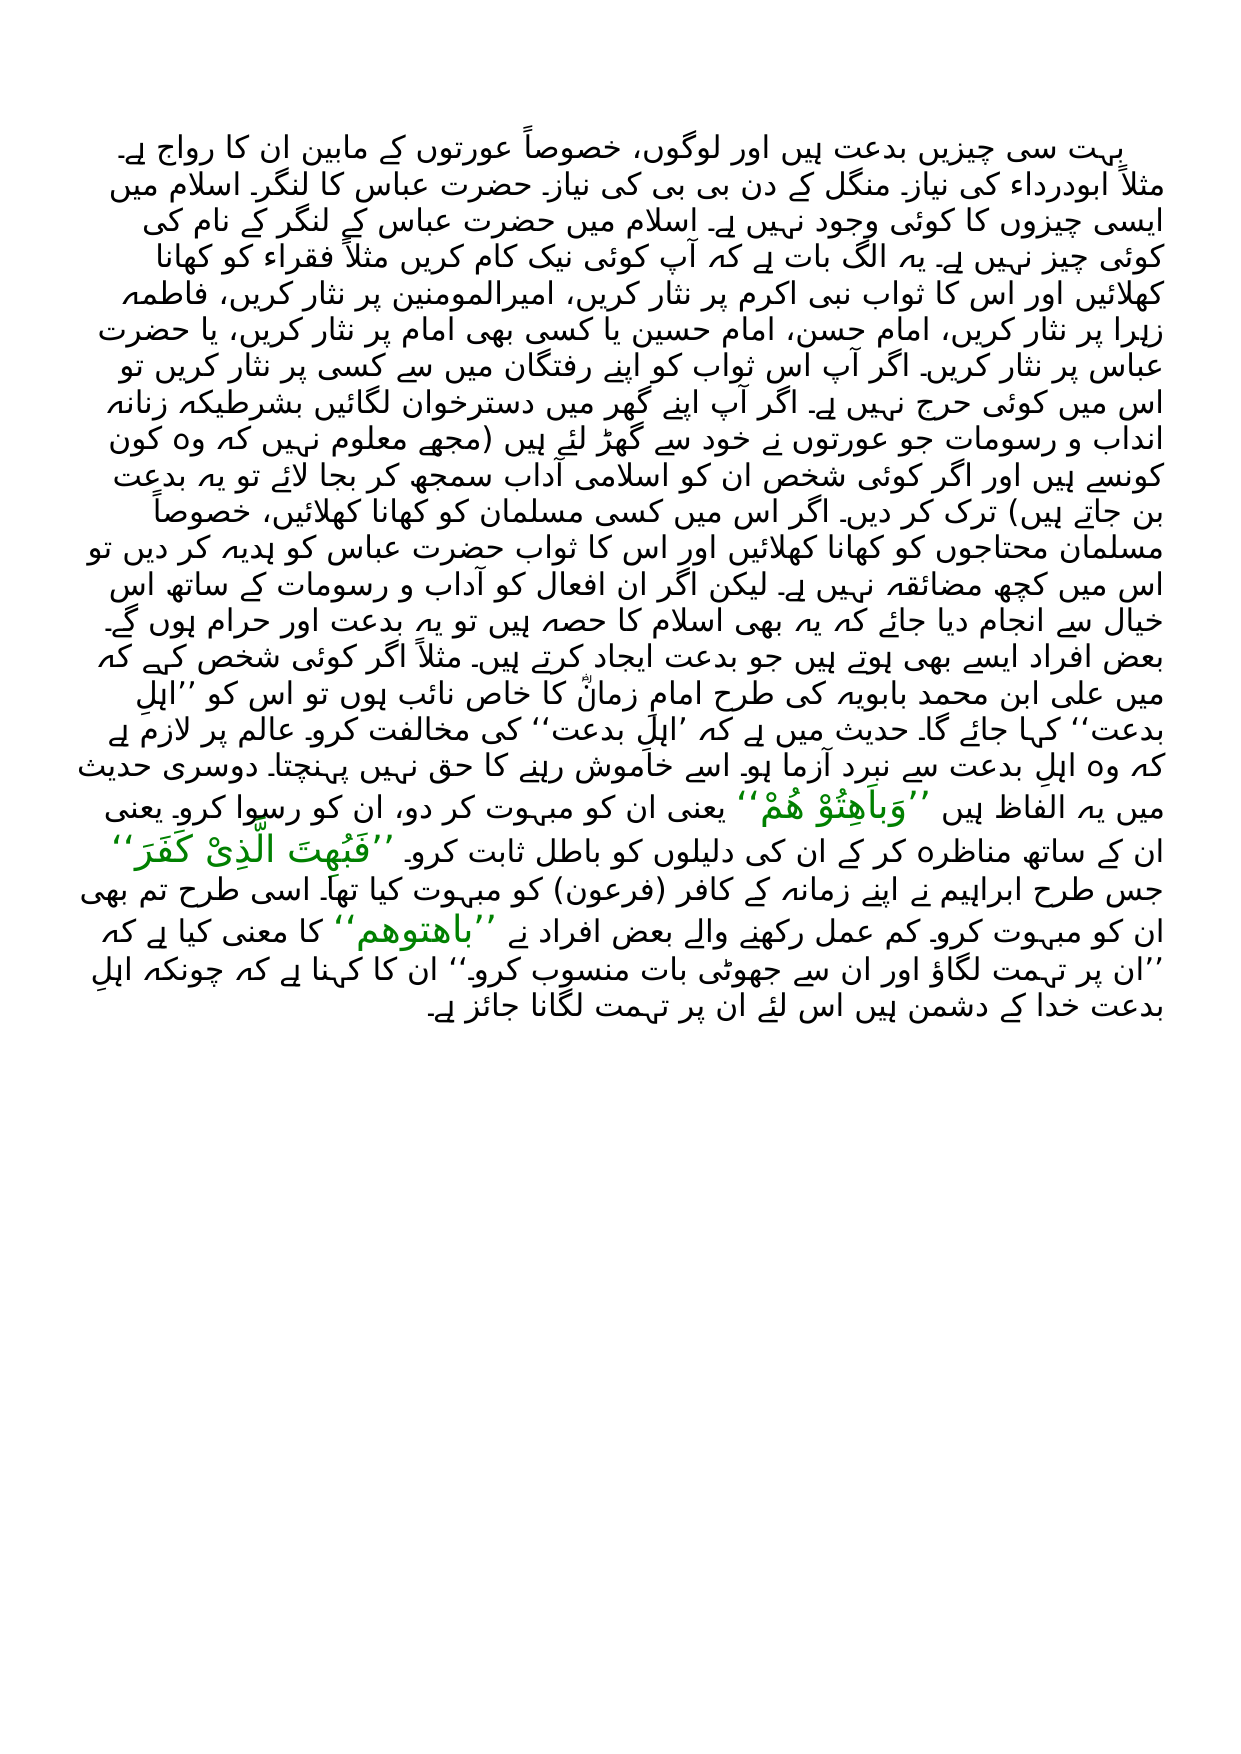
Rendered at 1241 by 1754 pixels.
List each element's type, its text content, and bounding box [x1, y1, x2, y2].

text بہت سی چیزیں بدعت ہیں اور لوگوں، خصوصاً عورتوں کے مابین ان کا رواج ہے۔ مثلاً ابودرداء کی نیاز۔ منگل کے دن بی بی کی نیاز۔ حضرت عباس کا لنگر۔ اسلام میں ایسی چیزوں کا کوئی وجود نہیں ہے۔ اسلام میں حضرت عباس کے لنگر کے نام کی کوئی چیز نہیں ہے۔ یہ الگ بات ہے کہ آپ کوئی نیک کام کریں مثلاً فقراء کو کھانا کھلائیں اور اس کا ثواب نبی اکرم پر نثار کریں، امیرالمومنین پر نثار کریں، فاطمہ زہرا پر نثار کریں، امام حسن، امام حسین یا کسی بھی امام پر نثار کریں، یا حضرت عباس پر نثار کریں۔ اگر آپ اس ثواب کو اپنے رفتگان میں سے کسی پر نثار کریں تو اس میں کوئی حرج نہیں ہے۔ اگر آپ اپنے گھر میں دسترخوان لگائیں بشرطیکہ زنانہ انداب و رسومات جو عورتوں نے خود سے گھڑ لئے ہیں (مجھے معلوم نہیں کہ وہ کون کونسے ہیں اور اگر کوئی شخص ان کو اسلامی آداب سمجھ کر بجا لائے تو یہ بدعت بن جاتے ہیں) ترک کر دیں۔ اگر اس میں کسی مسلمان کو کھانا کھلائیں، خصوصاً مسلمان محتاجوں کو کھانا کھلائیں اور اس کا ثواب حضرت عباس کو ہدیہ کر دیں تو اس میں کچھ مضائقہ نہیں ہے۔ لیکن اگر ان افعال کو آداب و رسومات کے ساتھ اس خیال سے انجام دیا جائے کہ یہ بھی اسلام کا حصہ ہیں تو یہ بدعت اور حرام ہوں گے۔ بعض افراد ایسے بھی ہوتے ہیں جو بدعت ایجاد کرتے ہیں۔ مثلاً اگر کوئی شخص کہے کہ میں علی ابن محمد بابویہ کی طرح امامِ زمانؓ کا خاص نائب ہوں تو اس کو ’’اہلِ بدعت‘‘ کہا جائے گا۔ حدیث میں ہے کہ ’اہلِ بدعت‘‘ کی مخالفت کرو۔ عالم پر لازم ہے کہ وہ اہلِ بدعت سے نبرد آزما ہو۔ اسے خاموش رہنے کا حق نہیں پہنچتا۔ دوسری حدیث میں یہ الفاظ ہیں ’’وَباَهِتُوْ هُمْ‘‘ یعنی ان کو مبہوت کر دو، ان کو رسوا کرو۔ یعنی ان کے ساتھ مناظرہ کر کے ان کی دلیلوں کو باطل ثابت کرو۔ ’’فَبُهِتَ الَّذِیْ کَفَرَ‘‘ جس طرح ابراہیم نے اپنے زمانہ کے کافر (فرعون) کو مبہوت کیا تھا۔ اسی طرح تم بھی ان کو مبہوت کرو۔ کم عمل رکھنے والے بعض افراد نے ’’باهتوهم‘‘ کا معنی کیا ہے کہ ’’ان پر تہمت لگاؤ اور ان سے جھوٹی بات منسوب کرو۔‘‘ ان کا کہنا ہے کہ چونکہ اہلِ بدعت خدا کے دشمن ہیں اس لئے ان پر تہمت لگانا جائز ہے۔ [75, 130, 1165, 1024]
